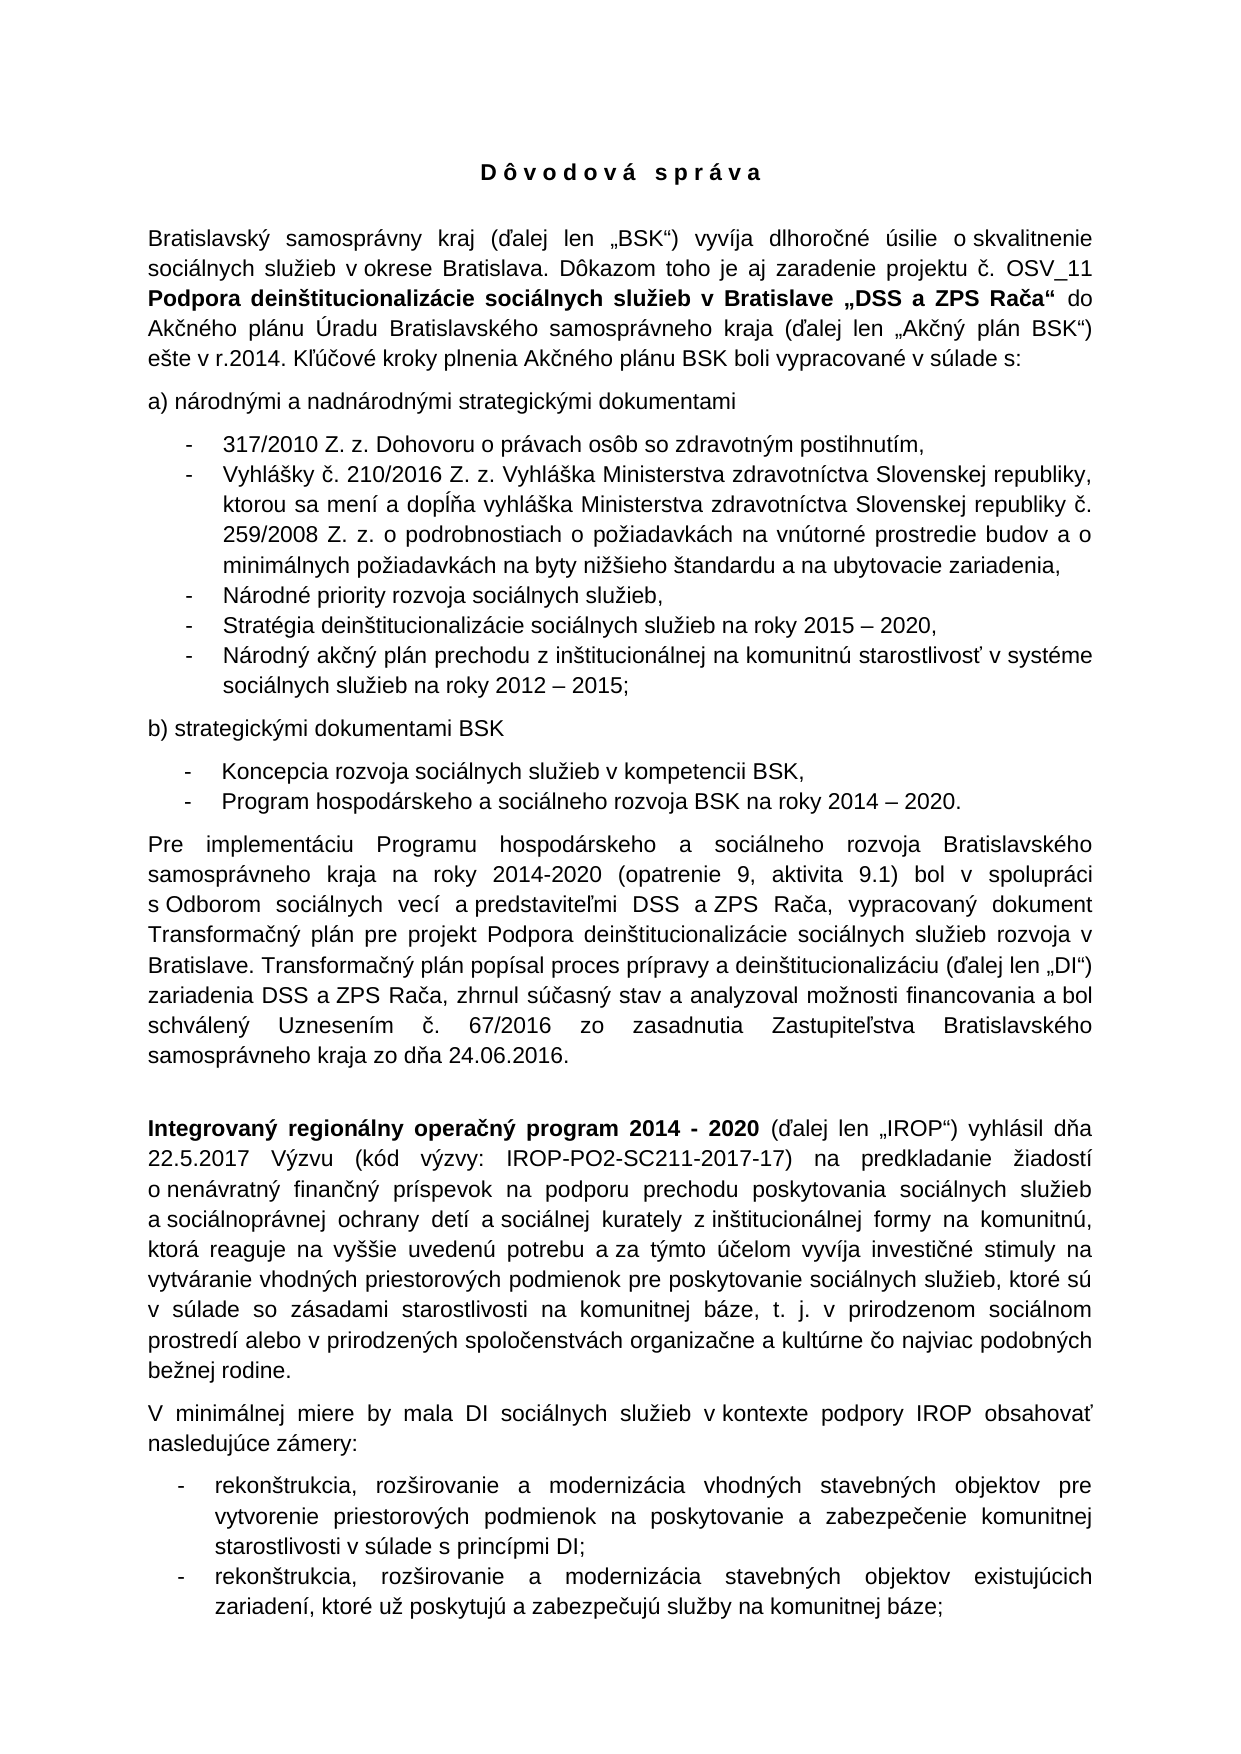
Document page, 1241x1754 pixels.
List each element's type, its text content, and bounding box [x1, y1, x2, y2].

text D ô v o d o v á s p r á v a [148, 159, 1093, 186]
text a) národnými a nadnárodnými strategickými dokumentami [148, 388, 1093, 414]
text Pre implementáciu Programu hospodárskeho a sociálneho rozvoja Bratislavského samosprávneho kraja na roky 2014-2020 (opatrenie 9, aktivita 9.1) bol v spolupráci s Odborom sociálnych vecí a predstaviteľmi DSS a ZPS Rača, vypracovaný dokument Transformačný plán pre projekt Podpora deinštitucionalizácie sociálnych služieb rozvoja v Bratislave. Transformačný plán popísal proces prípravy a deinštitucionalizáciu (ďalej len „DI“) zariadenia DSS a ZPS Rača, zhrnul súčasný stav a analyzoval možnosti financovania a bol schválený Uznesením č. 67/2016 zo zasadnutia Zastupiteľstva Bratislavského samosprávneho kraja zo dňa 24.06.2016. [148, 831, 1093, 1068]
list Vyhlášky č. 210/2016 Z. z. Vyhláška Ministerstva zdravotníctva Slovenskej republiky, ktorou sa mení a dopĺňa vyhláška Ministerstva zdravotníctva Slovenskej republiky č. 259/2008 Z. z. o podrobnostiach o požiadavkách na vnútorné prostredie budov a o minimálnych požiadavkách na byty nižšieho štandardu a na ubytovacie zariadenia, [185, 461, 1093, 578]
text Bratislavský samosprávny kraj (ďalej len „BSK“) vyvíja dlhoročné úsilie o skvalitnenie sociálnych služieb v okrese Bratislava. Dôkazom toho je aj zaradenie projektu č. OSV_11 Podpora deinštitucionalizácie sociálnych služieb v Bratislave „DSS a ZPS Rača“ do Akčného plánu Úradu Bratislavského samosprávneho kraja (ďalej len „Akčný plán BSK“) ešte v r.2014. Kľúčové kroky plnenia Akčného plánu BSK boli vypracované v súlade s: [148, 224, 1093, 372]
list Stratégia deinštitucionalizácie sociálnych služieb na roky 2015 – 2020, [185, 612, 1093, 638]
list rekonštrukcia, rozširovanie a modernizácia stavebných objektov existujúcich zariadení, ktoré už poskytujú a zabezpečujú služby na komunitnej báze; [177, 1563, 1093, 1619]
list Program hospodárskeho a sociálneho rozvoja BSK na roky 2014 – 2020. [184, 788, 1093, 814]
list Národný akčný plán prechodu z inštitucionálnej na komunitnú starostlivosť v systéme sociálnych služieb na roky 2012 – 2015; [185, 642, 1093, 699]
text Integrovaný regionálny operačný program 2014 - 2020 (ďalej len „IROP“) vyhlásil dňa 22.5.2017 Výzvu (kód výzvy: IROP-PO2-SC211-2017-17) na predkladanie žiadostí o nenávratný finančný príspevok na podporu prechodu poskytovania sociálnych služieb a sociálnoprávnej ochrany detí a sociálnej kurately z inštitucionálnej formy na komunitnú, ktorá reaguje na vyššie uvedenú potrebu a za týmto účelom vyvíja investičné stimuly na vytváranie vhodných priestorových podmienok pre poskytovanie sociálnych služieb, ktoré sú v súlade so zásadami starostlivosti na komunitnej báze, t. j. v prirodzenom sociálnom prostredí alebo v prirodzených spoločenstvách organizačne a kultúrne čo najviac podobných bežnej rodine. [148, 1115, 1093, 1383]
text b) strategickými dokumentami BSK [148, 715, 1093, 741]
list 317/2010 Z. z. Dohovoru o právach osôb so zdravotným postihnutím, [185, 431, 1093, 457]
text V minimálnej miere by mala DI sociálnych služieb v kontexte podpory IROP obsahovať nasledujúce zámery: [148, 1399, 1093, 1456]
list Koncepcia rozvoja sociálnych služieb v kompetencii BSK, [184, 758, 1093, 784]
list rekonštrukcia, rozširovanie a modernizácia vhodných stavebných objektov pre vytvorenie priestorových podmienok na poskytovanie a zabezpečenie komunitnej starostlivosti v súlade s princípmi DI; [177, 1472, 1093, 1559]
list Národné priority rozvoja sociálnych služieb, [185, 582, 1093, 608]
